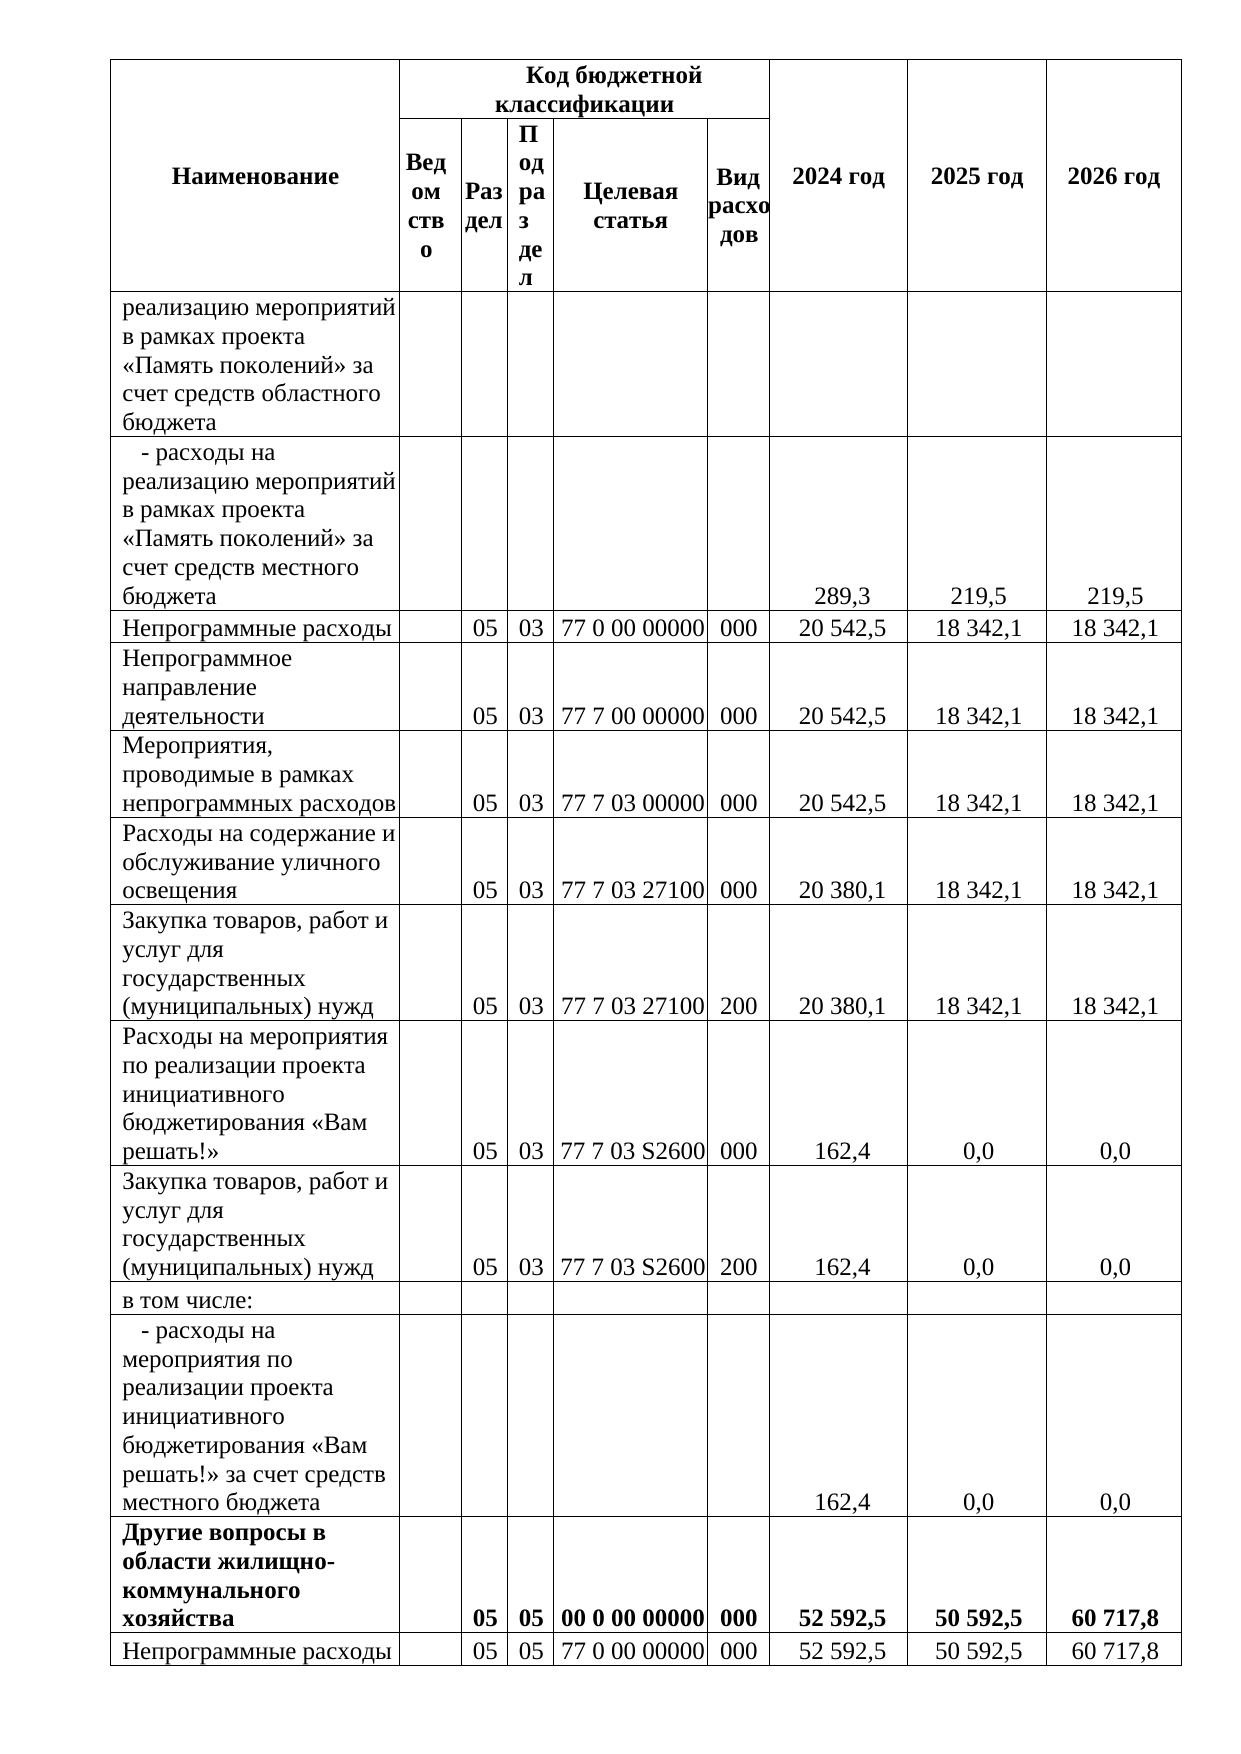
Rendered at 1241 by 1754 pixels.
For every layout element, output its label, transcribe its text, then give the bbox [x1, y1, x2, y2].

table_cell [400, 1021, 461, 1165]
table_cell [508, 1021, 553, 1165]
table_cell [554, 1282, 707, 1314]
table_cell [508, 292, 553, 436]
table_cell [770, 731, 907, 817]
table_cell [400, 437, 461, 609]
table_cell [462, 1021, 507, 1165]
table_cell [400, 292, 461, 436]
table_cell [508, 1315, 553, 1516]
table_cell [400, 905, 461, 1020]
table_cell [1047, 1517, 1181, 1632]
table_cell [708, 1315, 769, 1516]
table_cell Под раз дел [508, 119, 553, 291]
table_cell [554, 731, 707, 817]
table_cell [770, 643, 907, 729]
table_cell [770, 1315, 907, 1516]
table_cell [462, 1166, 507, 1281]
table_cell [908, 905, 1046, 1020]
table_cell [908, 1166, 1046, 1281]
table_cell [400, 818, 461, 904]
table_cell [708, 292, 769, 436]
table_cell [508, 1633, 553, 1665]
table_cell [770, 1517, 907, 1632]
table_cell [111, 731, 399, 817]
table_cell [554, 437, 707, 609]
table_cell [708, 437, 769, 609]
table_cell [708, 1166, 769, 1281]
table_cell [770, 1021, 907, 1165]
table_header Код бюджетной классификации [400, 60, 769, 118]
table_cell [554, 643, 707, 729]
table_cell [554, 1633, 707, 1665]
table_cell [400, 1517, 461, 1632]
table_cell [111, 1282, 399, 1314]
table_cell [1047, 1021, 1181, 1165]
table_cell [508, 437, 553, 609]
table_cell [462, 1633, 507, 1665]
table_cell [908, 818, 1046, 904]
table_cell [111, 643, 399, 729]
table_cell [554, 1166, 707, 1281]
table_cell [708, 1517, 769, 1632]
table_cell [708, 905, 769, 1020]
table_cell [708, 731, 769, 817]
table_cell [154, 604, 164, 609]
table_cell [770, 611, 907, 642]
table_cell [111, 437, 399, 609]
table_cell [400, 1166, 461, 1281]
table_header Наименование [111, 60, 399, 291]
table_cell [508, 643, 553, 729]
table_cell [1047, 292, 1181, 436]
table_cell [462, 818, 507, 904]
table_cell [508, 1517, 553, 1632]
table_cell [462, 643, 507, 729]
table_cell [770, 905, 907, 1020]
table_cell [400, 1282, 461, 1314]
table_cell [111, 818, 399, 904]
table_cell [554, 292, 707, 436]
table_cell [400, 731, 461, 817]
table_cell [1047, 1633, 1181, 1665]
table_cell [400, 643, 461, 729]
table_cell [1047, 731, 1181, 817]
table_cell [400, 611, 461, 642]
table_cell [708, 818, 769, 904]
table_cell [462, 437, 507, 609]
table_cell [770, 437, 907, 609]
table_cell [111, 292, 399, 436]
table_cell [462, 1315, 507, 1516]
table_header 2026 год [1047, 60, 1181, 291]
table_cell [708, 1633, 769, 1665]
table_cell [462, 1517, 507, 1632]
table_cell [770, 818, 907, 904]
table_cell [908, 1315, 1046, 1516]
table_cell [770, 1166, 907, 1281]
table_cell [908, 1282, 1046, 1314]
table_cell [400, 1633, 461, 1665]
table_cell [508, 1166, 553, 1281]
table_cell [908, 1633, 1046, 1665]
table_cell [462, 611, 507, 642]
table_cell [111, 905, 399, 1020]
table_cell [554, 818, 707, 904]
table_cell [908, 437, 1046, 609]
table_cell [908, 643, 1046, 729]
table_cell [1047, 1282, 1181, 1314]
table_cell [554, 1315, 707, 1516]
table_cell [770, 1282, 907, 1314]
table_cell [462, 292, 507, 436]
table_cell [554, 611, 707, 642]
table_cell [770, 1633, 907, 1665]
table_cell Раз дел [462, 119, 507, 291]
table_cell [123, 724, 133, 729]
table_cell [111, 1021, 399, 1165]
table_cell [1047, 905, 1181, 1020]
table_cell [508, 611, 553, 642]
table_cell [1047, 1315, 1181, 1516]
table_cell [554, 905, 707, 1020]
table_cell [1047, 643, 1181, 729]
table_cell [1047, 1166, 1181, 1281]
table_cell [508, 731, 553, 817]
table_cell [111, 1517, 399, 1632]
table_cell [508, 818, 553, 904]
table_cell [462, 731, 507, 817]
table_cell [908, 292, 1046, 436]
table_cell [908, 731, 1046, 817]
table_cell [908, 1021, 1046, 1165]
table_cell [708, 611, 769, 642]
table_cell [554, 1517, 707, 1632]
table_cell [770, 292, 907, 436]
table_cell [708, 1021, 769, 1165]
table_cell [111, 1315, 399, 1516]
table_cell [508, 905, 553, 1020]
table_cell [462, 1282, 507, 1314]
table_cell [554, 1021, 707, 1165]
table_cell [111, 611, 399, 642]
table_header 2025 год [908, 60, 1046, 291]
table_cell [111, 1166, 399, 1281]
table_cell Ведом ство [400, 119, 461, 291]
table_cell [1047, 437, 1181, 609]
table_cell Вид расходов [708, 119, 769, 291]
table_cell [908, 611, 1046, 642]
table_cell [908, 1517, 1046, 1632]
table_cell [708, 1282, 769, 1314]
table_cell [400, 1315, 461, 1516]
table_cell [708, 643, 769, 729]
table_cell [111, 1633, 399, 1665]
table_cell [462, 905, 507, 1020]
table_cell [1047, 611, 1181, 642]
table_header 2024 год [770, 60, 907, 291]
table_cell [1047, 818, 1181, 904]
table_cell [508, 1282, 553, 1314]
table_cell Целевая статья [554, 119, 707, 291]
